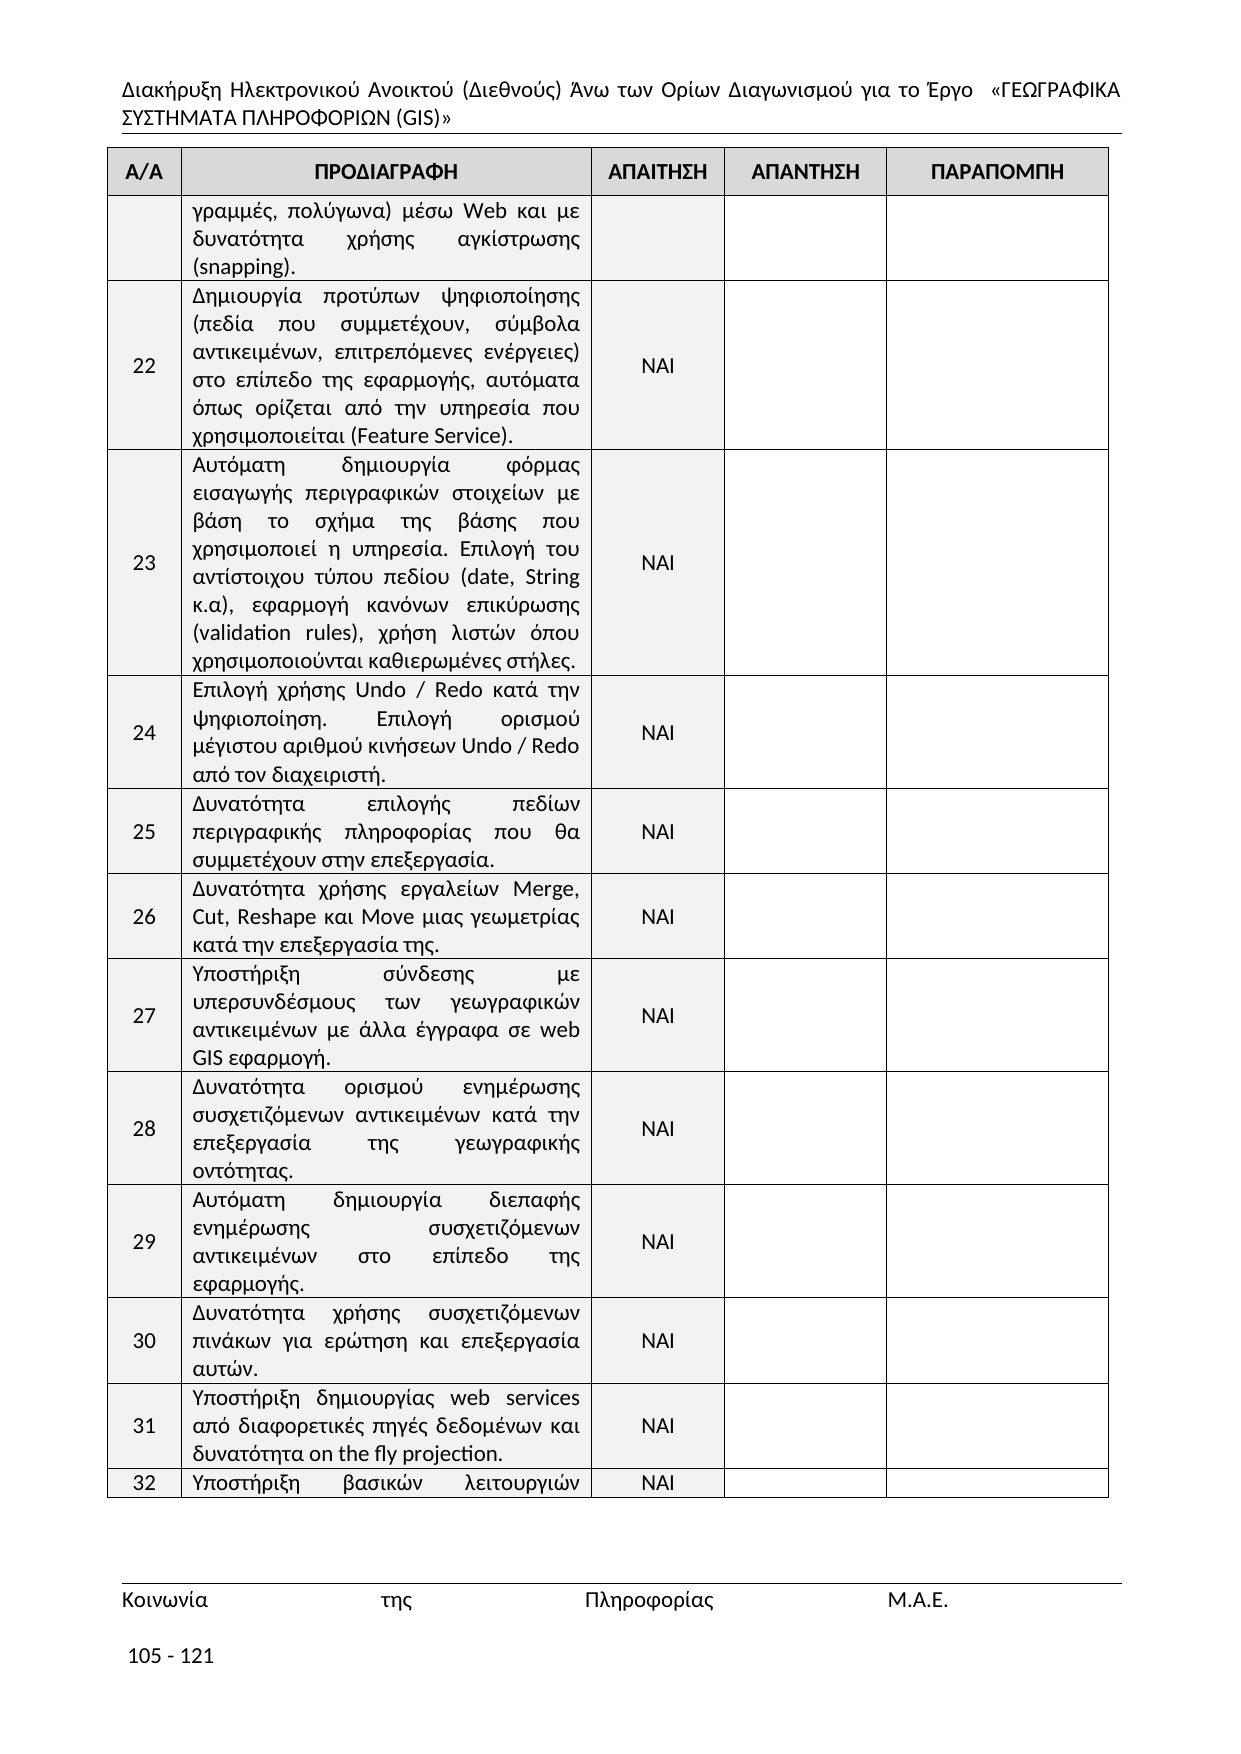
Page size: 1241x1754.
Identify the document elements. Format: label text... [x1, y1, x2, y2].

table_header ΑΠΑΝΤΗΣΗ [725, 148, 886, 195]
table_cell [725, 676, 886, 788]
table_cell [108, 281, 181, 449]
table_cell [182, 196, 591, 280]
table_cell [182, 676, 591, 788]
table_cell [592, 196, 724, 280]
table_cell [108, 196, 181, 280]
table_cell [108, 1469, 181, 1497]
table_header ΠΑΡΑΠΟΜΠΗ [887, 148, 1108, 195]
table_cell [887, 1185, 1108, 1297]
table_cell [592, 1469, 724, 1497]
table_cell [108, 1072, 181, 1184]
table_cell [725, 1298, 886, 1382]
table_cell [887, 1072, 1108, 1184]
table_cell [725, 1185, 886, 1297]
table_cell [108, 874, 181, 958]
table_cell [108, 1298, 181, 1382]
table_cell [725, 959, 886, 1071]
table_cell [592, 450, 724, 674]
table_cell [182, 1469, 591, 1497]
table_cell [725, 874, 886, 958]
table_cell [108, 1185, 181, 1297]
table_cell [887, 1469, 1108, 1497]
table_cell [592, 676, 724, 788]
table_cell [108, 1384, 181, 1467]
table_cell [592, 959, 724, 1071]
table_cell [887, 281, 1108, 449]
table_header ΠΡΟΔΙΑΓΡΑΦΗ [182, 148, 591, 195]
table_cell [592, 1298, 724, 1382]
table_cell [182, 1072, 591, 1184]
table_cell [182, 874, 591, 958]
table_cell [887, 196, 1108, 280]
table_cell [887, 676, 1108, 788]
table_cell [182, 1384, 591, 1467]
table_header ΑΠΑΙΤΗΣΗ [592, 148, 724, 195]
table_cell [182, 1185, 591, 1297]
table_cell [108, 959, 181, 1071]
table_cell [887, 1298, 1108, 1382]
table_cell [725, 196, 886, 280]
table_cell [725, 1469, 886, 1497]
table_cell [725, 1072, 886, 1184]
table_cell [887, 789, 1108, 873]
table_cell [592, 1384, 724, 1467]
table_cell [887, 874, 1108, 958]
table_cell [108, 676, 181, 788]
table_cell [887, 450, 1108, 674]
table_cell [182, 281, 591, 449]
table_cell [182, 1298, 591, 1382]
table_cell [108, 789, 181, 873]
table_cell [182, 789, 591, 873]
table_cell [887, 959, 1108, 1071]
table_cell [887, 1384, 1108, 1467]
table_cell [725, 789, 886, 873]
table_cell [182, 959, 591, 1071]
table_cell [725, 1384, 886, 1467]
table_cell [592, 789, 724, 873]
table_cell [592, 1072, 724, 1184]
table_header Α/Α [108, 148, 181, 195]
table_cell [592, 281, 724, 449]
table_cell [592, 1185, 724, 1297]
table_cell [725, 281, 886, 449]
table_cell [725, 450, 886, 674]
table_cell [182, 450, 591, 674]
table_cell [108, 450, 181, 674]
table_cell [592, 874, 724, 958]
